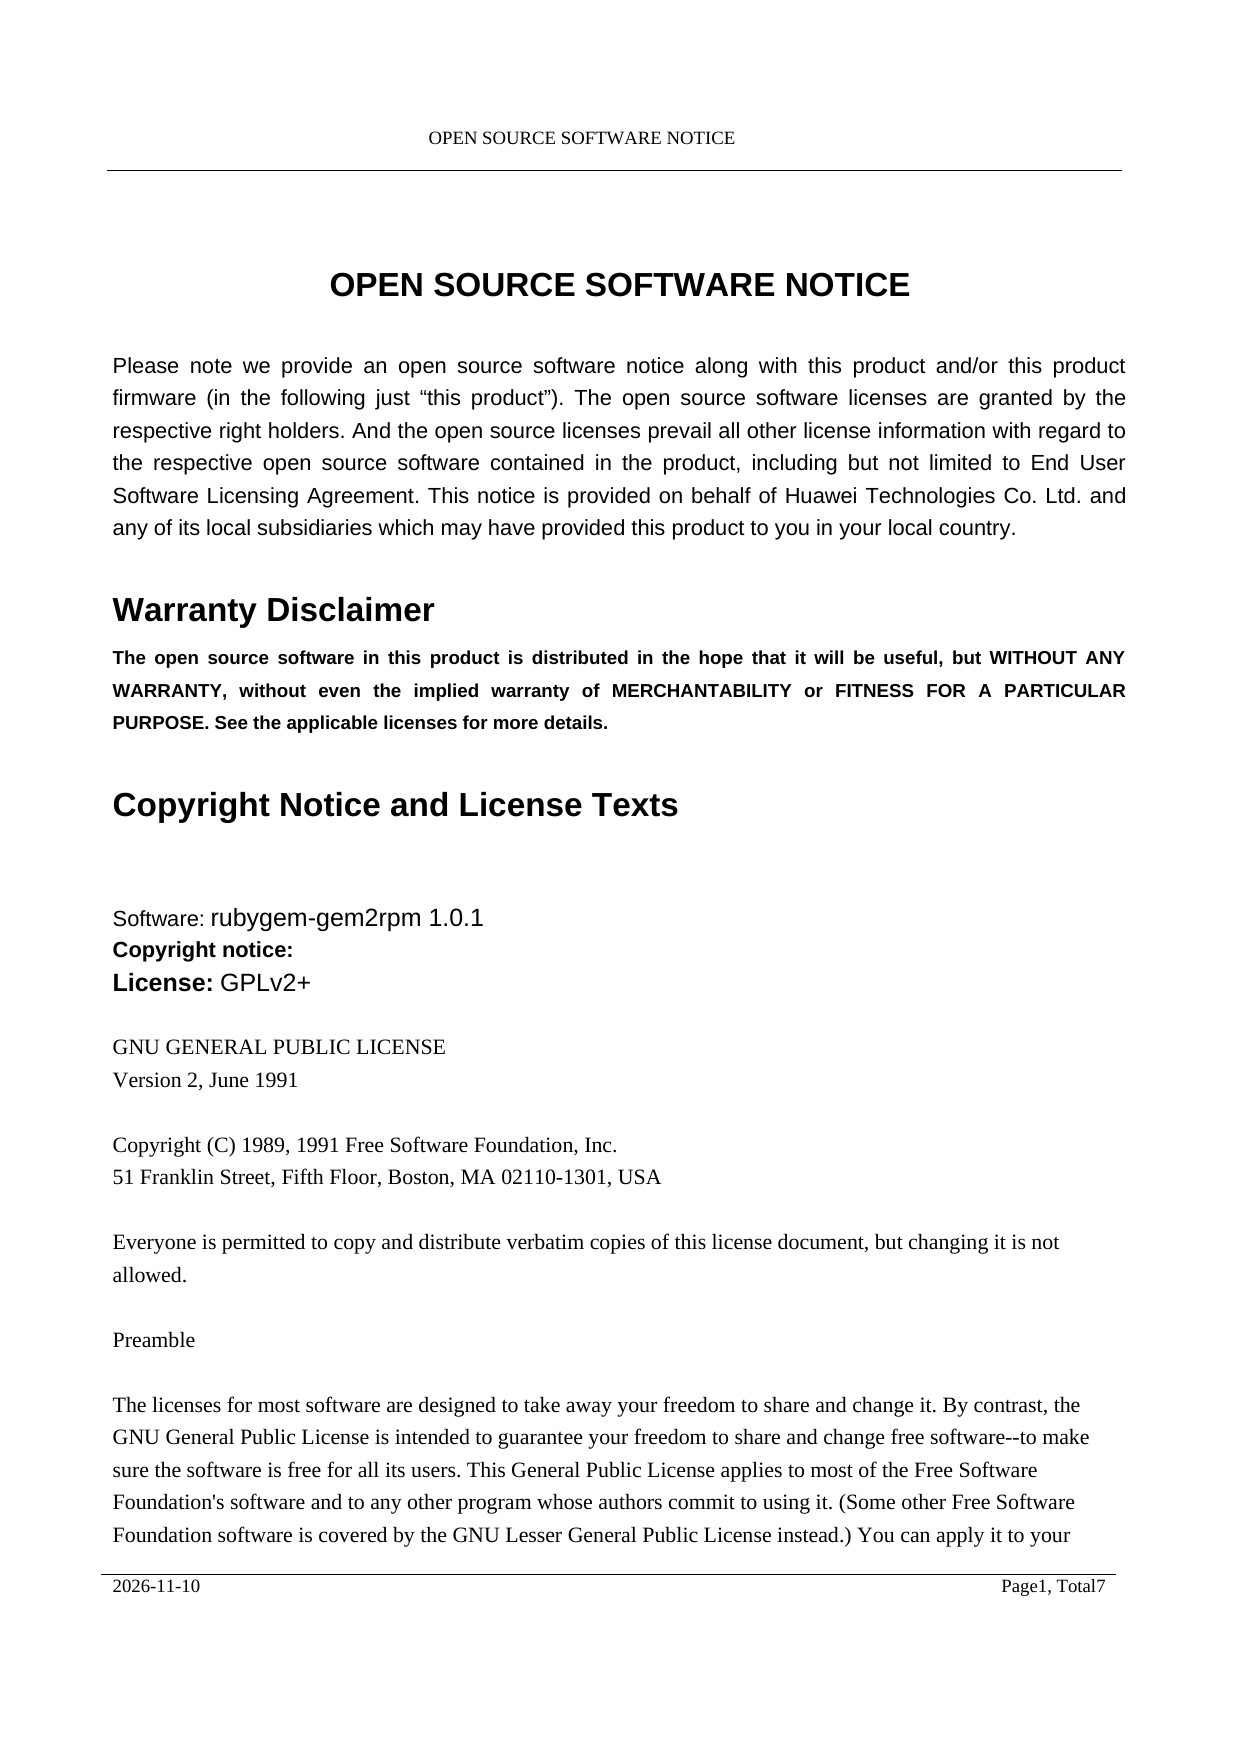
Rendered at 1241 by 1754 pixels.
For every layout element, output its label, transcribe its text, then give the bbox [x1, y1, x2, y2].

text The open source software in this product is distributed in the hope that it will be useful, but WITHOUT ANY WARRANTY, without even the implied warranty of MERCHANTABILITY or FITNESS FOR A PARTICULAR PURPOSE. See the applicable licenses for more details. [112, 641, 1128, 739]
text Software: rubygem-gem2rpm 1.0.1 [112, 901, 1128, 933]
text Warranty Disclaimer [112, 576, 1128, 641]
text Please note we provide an open source software notice along with this product and/or this product firmware (in the following just “this product”). The open source software licenses are granted by the respective right holders. And the open source licenses prevail all other license information with regard to the respective open source software contained in the product, including but not limited to End User Software Licensing Agreement. This notice is provided on behalf of Huawei Technologies Co. Ltd. and any of its local subsidiaries which may have provided this product to you in your local country. [112, 349, 1128, 544]
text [112, 966, 1128, 1551]
text Copyright Notice and License Texts [112, 771, 1128, 836]
text Copyright notice: [112, 933, 1128, 966]
text OPEN SOURCE SOFTWARE NOTICE [112, 251, 1128, 316]
